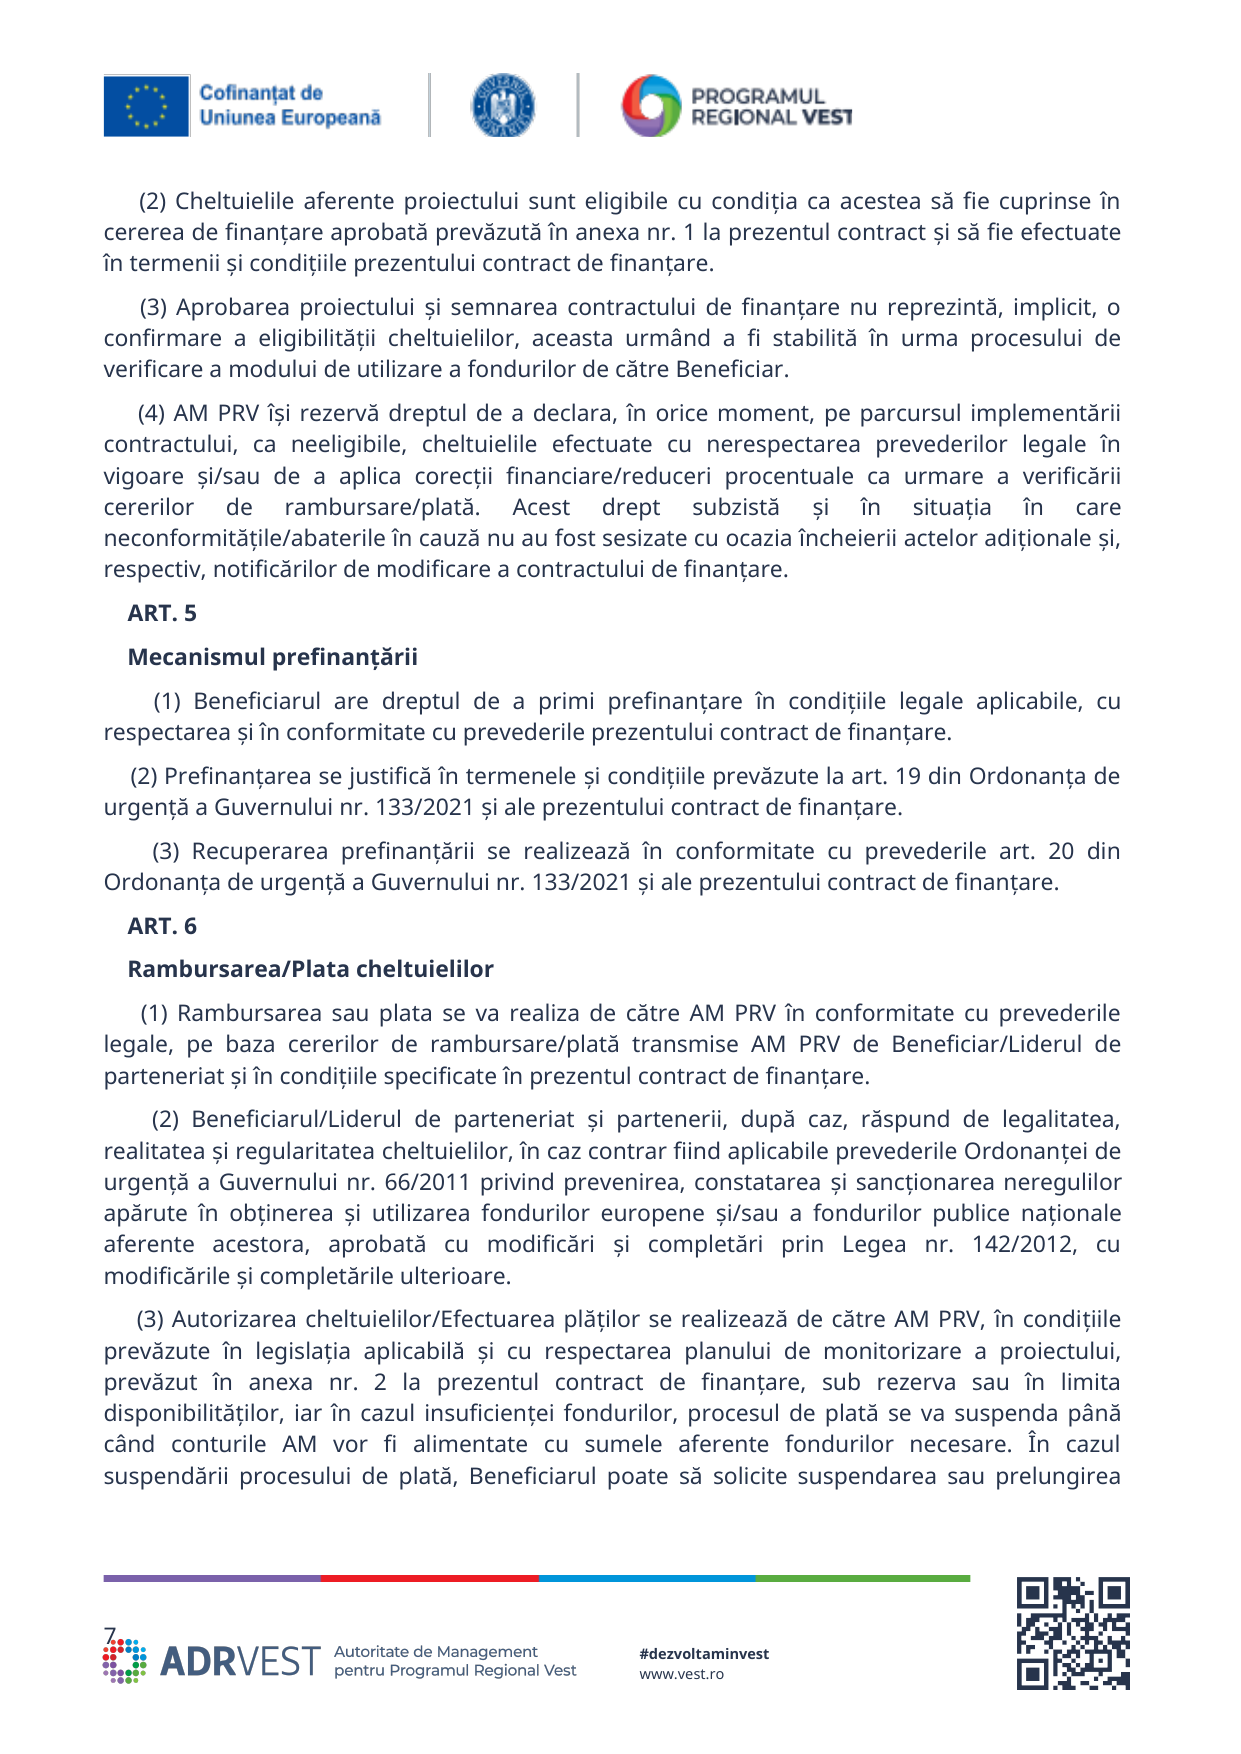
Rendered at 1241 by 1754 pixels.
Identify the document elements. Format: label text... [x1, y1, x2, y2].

text (3) Aprobarea proiectului şi semnarea contractului de finanţare nu reprezintă, implicit, o confirmare a eligibilităţii cheltuielilor, aceasta urmând a fi stabilită în urma procesului de verificare a modului de utilizare a fondurilor de către Beneficiar. [103, 291, 1122, 384]
text (1) Beneficiarul are dreptul de a primi prefinanţare în condiţiile legale aplicabile, cu respectarea şi în conformitate cu prevederile prezentului contract de finanţare. [103, 684, 1122, 747]
text (2) Beneficiarul/Liderul de parteneriat şi partenerii, după caz, răspund de legalitatea, realitatea şi regularitatea cheltuielilor, în caz contrar fiind aplicabile prevederile Ordonanţei de urgenţă a Guvernului nr. 66/2011 privind prevenirea, constatarea şi sancţionarea neregulilor apărute în obţinerea şi utilizarea fondurilor europene şi/sau a fondurilor publice naţionale aferente acestora, aprobată cu modificări şi completări prin Legea nr. 142/2012, cu modificările şi completările ulterioare. [103, 1103, 1122, 1291]
text (4) AM PRV îşi rezervă dreptul de a declara, în orice moment, pe parcursul implementării contractului, ca neeligibile, cheltuielile efectuate cu nerespectarea prevederilor legale în vigoare şi/sau de a aplica corecţii financiare/reduceri procentuale ca urmare a verificării cererilor de rambursare/plată. Acest drept subzistă şi în situaţia în care neconformităţile/abaterile în cauză nu au fost sesizate cu ocazia încheierii actelor adiţionale şi, respectiv, notificărilor de modificare a contractului de finanţare. [103, 397, 1122, 584]
picture [1008, 1568, 1139, 1699]
text ART. 5 [103, 597, 1122, 628]
picture [93, 1636, 582, 1687]
text Rambursarea/Plata cheltuielilor [103, 953, 1122, 984]
text Mecanismul prefinanţării [103, 641, 1122, 672]
text (2) Cheltuielile aferente proiectului sunt eligibile cu condiţia ca acestea să fie cuprinse în cererea de finanţare aprobată prevăzută în anexa nr. 1 la prezentul contract şi să fie efectuate în termenii şi condiţiile prezentului contract de finanţare. [103, 184, 1122, 278]
text (3) Recuperarea prefinanţării se realizează în conformitate cu prevederile art. 20 din Ordonanţa de urgenţă a Guvernului nr. 133/2021 şi ale prezentului contract de finanţare. [103, 834, 1122, 897]
text ART. 6 [103, 909, 1122, 941]
text (2) Prefinanţarea se justifică în termenele şi condiţiile prevăzute la art. 19 din Ordonanţa de urgenţă a Guvernului nr. 133/2021 şi ale prezentului contract de finanţare. [103, 759, 1122, 822]
text (1) Rambursarea sau plata se va realiza de către AM PRV în conformitate cu prevederile legale, pe baza cererilor de rambursare/plată transmise AM PRV de Beneficiar/Liderul de parteneriat şi în condiţiile specificate în prezentul contract de finanţare. [103, 997, 1122, 1091]
